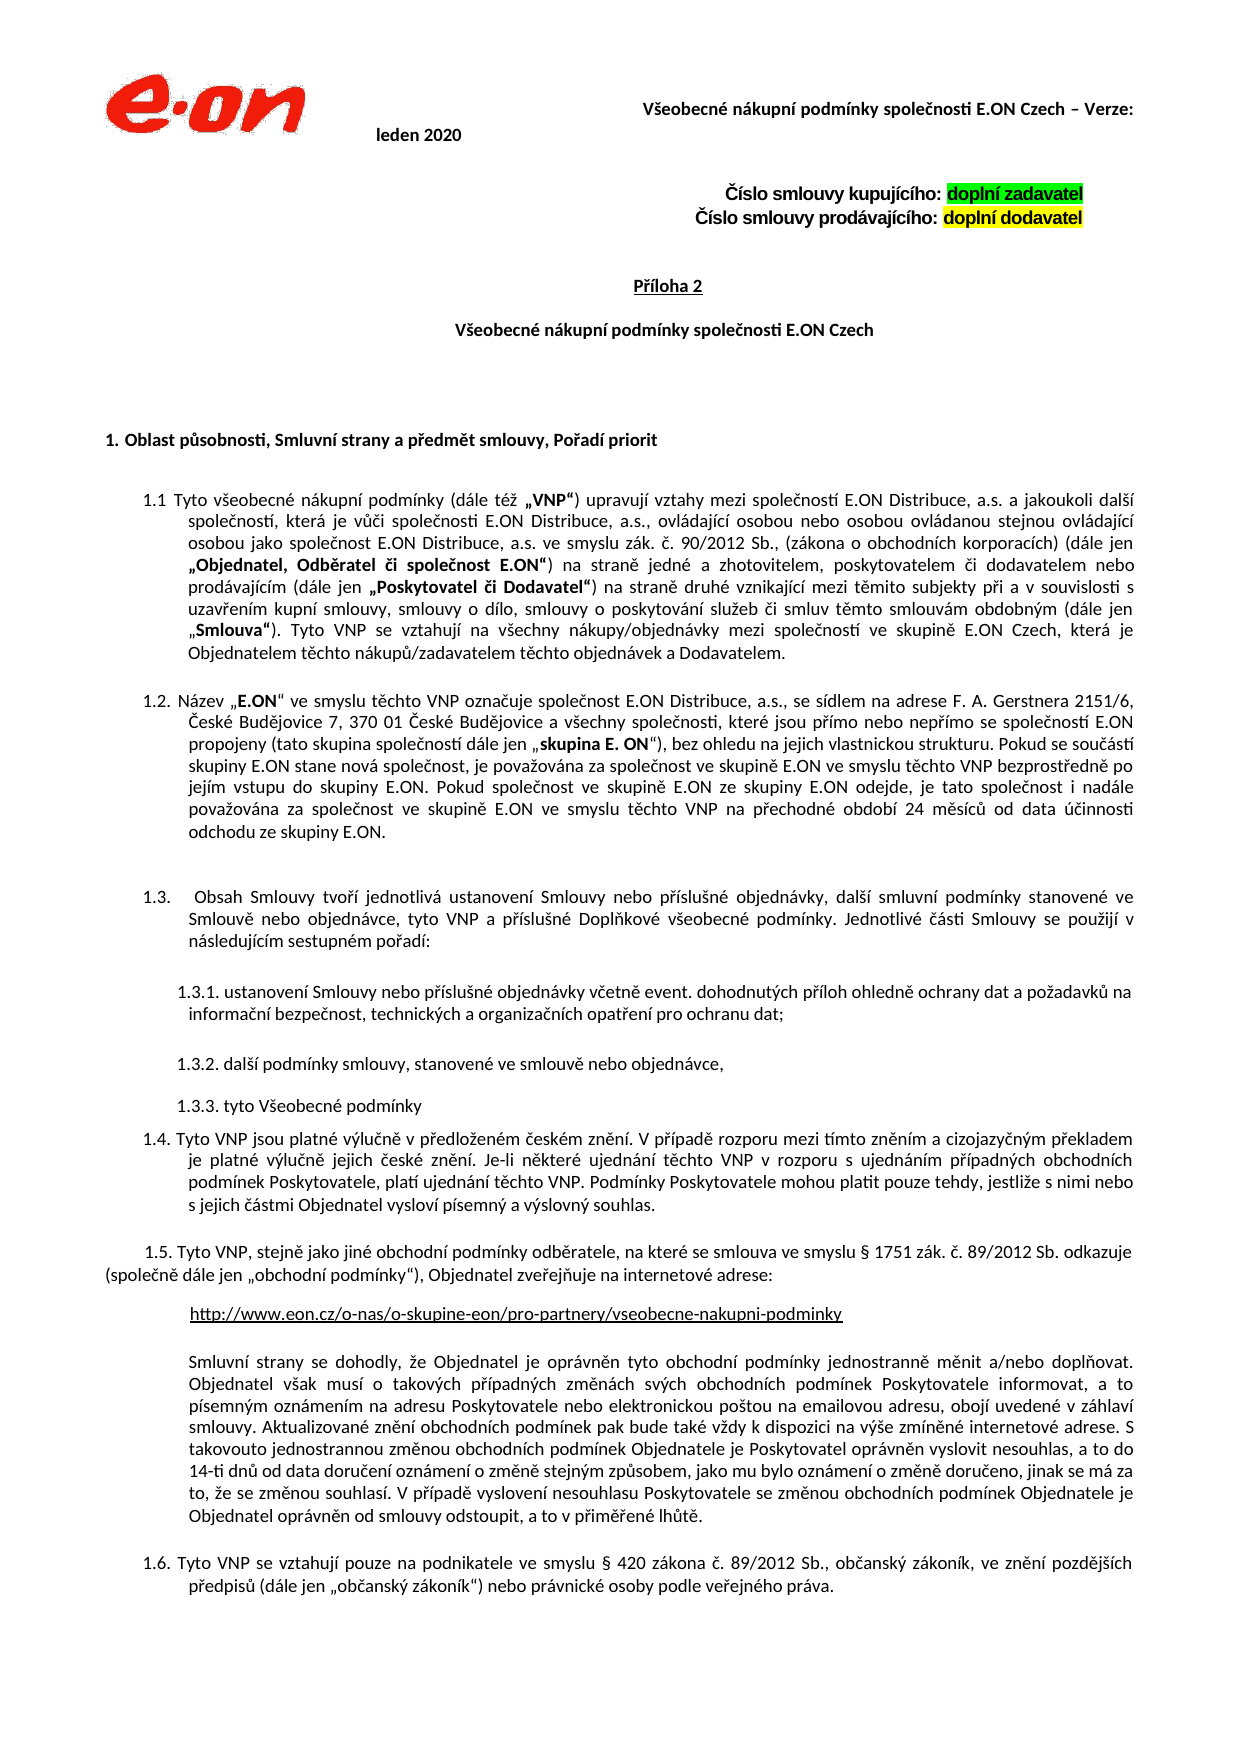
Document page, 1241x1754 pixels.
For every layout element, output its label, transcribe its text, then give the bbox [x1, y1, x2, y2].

text 1.4. Tyto VNP jsou platné výlučně v předloženém českém znění. V případě rozporu mezi tímto zněním a cizojazyčným překladem je platné výlučně jejich české znění. Je-li některé ujednání těchto VNP v rozporu s ujednáním případných obchodních podmínek Poskytovatele, platí ujednání těchto VNP. Podmínky Poskytovatele mohou platit pouze tehdy, jestliže s nimi nebo s jejich částmi Objednatel vysloví písemný a výslovný souhlas. [142, 1128, 1135, 1216]
subtitle 1. Oblast působnosti, Smluvní strany a předmět smlouvy, Pořadí priorit [105, 428, 1136, 451]
text 1.3.3. tyto Všeobecné podmínky [105, 1094, 427, 1117]
text 1.6. Tyto VNP se vztahují pouze na podnikatele ve smyslu § 420 zákona č. 89/2012 Sb., občanský zákoník, ve znění pozdějších předpisů (dále jen „občanský zákoník“) nebo právnické osoby podle veřejného práva. [142, 1552, 1135, 1597]
text 1.5. Tyto VNP, stejně jako jiné obchodní podmínky odběratele, na které se smlouva ve smyslu § 1751 zák. č. 89/2012 Sb. odkazuje (společně dále jen „obchodní podmínky“), Objednatel zveřejňuje na internetové adrese: [105, 1242, 1135, 1286]
text 1.3. Obsah Smlouvy tvoří jednotlivá ustanovení Smlouvy nebo příslušné objednávky, další smluvní podmínky stanovené ve Smlouvě nebo objednávce, tyto VNP a příslušné Doplňkové všeobecné podmínky. Jednotlivé části Smlouvy se použijí v následujícím sestupném pořadí: [142, 886, 1135, 952]
text 1.2. Název „E.ON“ ve smyslu těchto VNP označuje společnost E.ON Distribuce, a.s., se sídlem na adrese F. A. Gerstnera 2151/6, České Budějovice 7, 370 01 České Budějovice a všechny společnosti, které jsou přímo nebo nepřímo se společností E.ON propojeny (tato skupina společností dále jen „skupina E. ON“), bez ohledu na jejich vlastnickou strukturu. Pokud se součástí skupiny E.ON stane nová společnost, je považována za společnost ve skupině E.ON ve smyslu těchto VNP bezprostředně po jejím vstupu do skupiny E.ON. Pokud společnost ve skupině E.ON ze skupiny E.ON odejde, je tato společnost i nadále považována za společnost ve skupině E.ON ve smyslu těchto VNP na přechodné období 24 měsíců od data účinnosti odchodu ze skupiny E.ON. [142, 689, 1135, 843]
text Příloha 2 [222, 275, 1107, 297]
text Číslo smlouvy kupujícího: doplní zadavatel [228, 157, 1083, 205]
text 1.3.1. ustanovení Smlouvy nebo příslušné objednávky včetně event. dohodnutých příloh ohledně ochrany dat a požadavků na informační bezpečnost, technických a organizačních opatření pro ochranu dat; [142, 981, 1135, 1025]
text http://www.eon.cz/o-nas/o-skupine-eon/pro-partnery/vseobecne-nakupni-podminky [189, 1302, 1136, 1325]
text Číslo smlouvy prodávajícího: doplní dodavatel [228, 205, 1083, 229]
text 1.1 Tyto všeobecné nákupní podmínky (dále též „VNP“) upravují vztahy mezi společností E.ON Distribuce, a.s. a jakoukoli další společností, která je vůči společnosti E.ON Distribuce, a.s., ovládající osobou nebo osobou ovládanou stejnou ovládající osobou jako společnost E.ON Distribuce, a.s. ve smyslu zák. č. 90/2012 Sb., (zákona o obchodních korporacích) (dále jen „Objednatel, Odběratel či společnost E.ON“) na straně jedné a zhotovitelem, poskytovatelem či dodavatelem nebo prodávajícím (dále jen „Poskytovatel či Dodavatel“) na straně druhé vznikající mezi těmito subjekty při a v souvislosti s uzavřením kupní smlouvy, smlouvy o dílo, smlouvy o poskytování služeb či smluv těmto smlouvám obdobným (dále jen „Smlouva“). Tyto VNP se vztahují na všechny nákupy/objednávky mezi společností ve skupině E.ON Czech, která je Objednatelem těchto nákupů/zadavatelem těchto objednávek a Dodavatelem. [142, 489, 1135, 664]
text Smluvní strany se dohodly, že Objednatel je oprávněn tyto obchodní podmínky jednostranně měnit a/nebo doplňovat. Objednatel však musí o takových případných změnách svých obchodních podmínek Poskytovatele informovat, a to písemným oznámením na adresu Poskytovatele nebo elektronickou poštou na emailovou adresu, obojí uvedené v záhlaví smlouvy. Aktualizované znění obchodních podmínek pak bude také vždy k dispozici na výše zmíněné internetové adrese. S takovouto jednostrannou změnou obchodních podmínek Objednatele je Poskytovatel oprávněn vyslovit nesouhlas, a to do 14-ti dnů od data doručení oznámení o změně stejným způsobem, jako mu bylo oznámení o změně doručeno, jinak se má za to, že se změnou souhlasí. V případě vyslovení nesouhlasu Poskytovatele se změnou obchodních podmínek Objednatele je Objednatel oprávněn od smlouvy odstoupit, a to v přiměřené lhůtě. [188, 1351, 1135, 1527]
picture [104, 72, 307, 135]
text Všeobecné nákupní podmínky společnosti E.ON Czech [222, 319, 1107, 341]
text 1.3.2. další podmínky smlouvy, stanovené ve smlouvě nebo objednávce, [105, 1053, 1135, 1075]
text Všeobecné nákupní podmínky společnosti E.ON Czech – Verze: leden 2020 [154, 97, 1136, 146]
